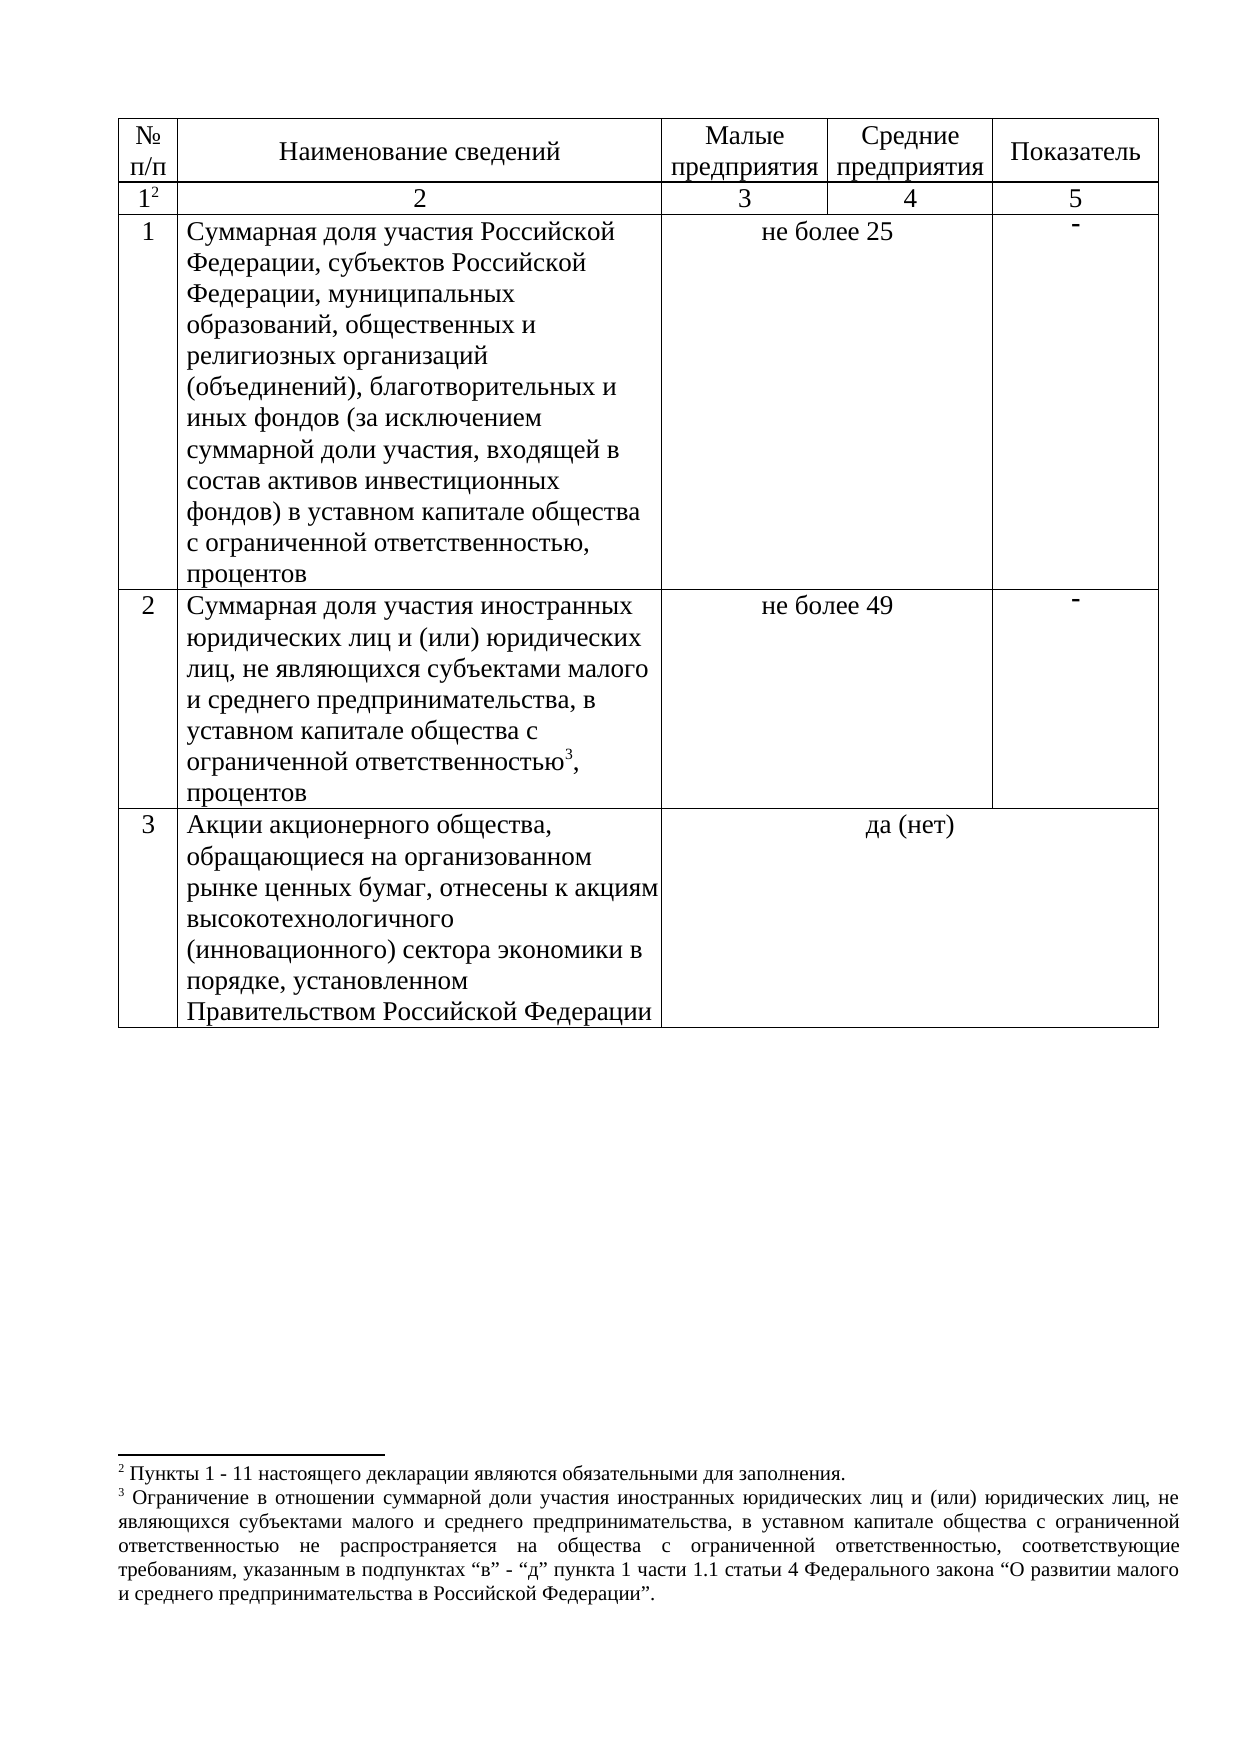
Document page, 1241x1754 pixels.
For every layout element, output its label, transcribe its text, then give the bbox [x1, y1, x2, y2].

table_cell 1 [119, 183, 177, 214]
table_cell 4 [828, 183, 992, 214]
table_cell 3 [662, 183, 827, 214]
table_header Малые предприятия [662, 119, 827, 181]
table_cell не более 25 [662, 215, 992, 588]
table_cell 1 [119, 215, 177, 588]
table_header № п/п [119, 119, 177, 181]
table_cell да (нет) [662, 809, 1158, 1027]
table_header Наименование сведений [178, 119, 661, 181]
table_cell 3 [119, 809, 177, 1027]
table_cell 5 [993, 183, 1158, 214]
table_cell Суммарная доля участия иностранных юридических лиц и (или) юридических лиц, не являющихся субъектами малого и среднего предпринимательства, в уставном капитале общества с ограниченной ответственностью, процентов [178, 590, 661, 807]
table_cell Суммарная доля участия Российской Федерации, субъектов Российской Федерации, муниципальных образований, общественных и религиозных организаций (объединений), благотворительных и иных фондов (за исключением суммарной доли участия, входящей в состав активов инвестиционных фондов) в уставном капитале общества с ограниченной ответственностью, процентов [178, 215, 661, 588]
table_header Средние предприятия [828, 119, 992, 181]
table_cell 2 [178, 183, 661, 214]
table_cell [993, 590, 1158, 807]
table_header Показатель [993, 119, 1158, 181]
table_cell не более 49 [662, 590, 992, 807]
table_cell [993, 215, 1158, 588]
table_cell Акции акционерного общества, обращающиеся на организованном рынке ценных бумаг, отнесены к акциям высокотехнологичного (инновационного) сектора экономики в порядке, установленном Правительством Российской Федерации [178, 809, 661, 1027]
table_cell 2 [119, 590, 177, 807]
